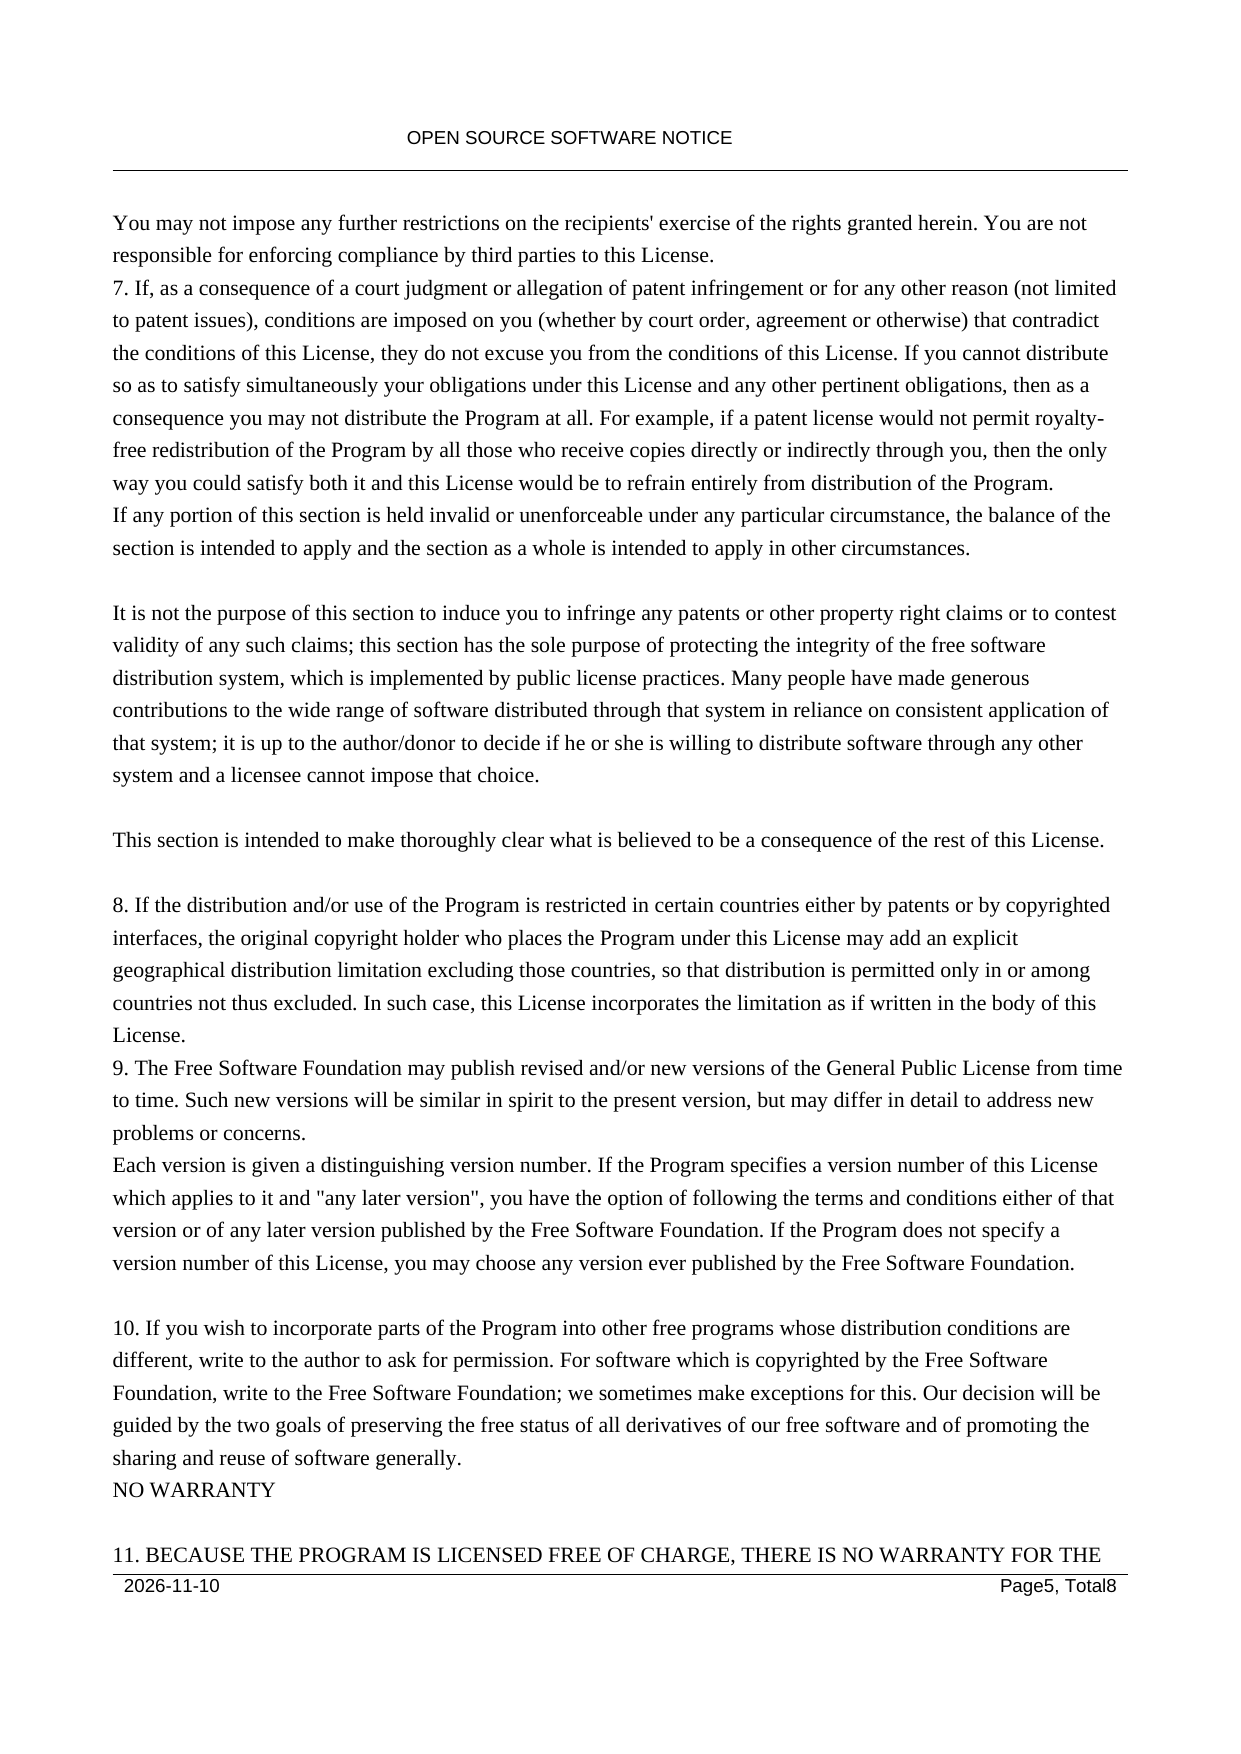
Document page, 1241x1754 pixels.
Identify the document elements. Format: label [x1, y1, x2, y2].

text [112, 206, 1128, 1571]
